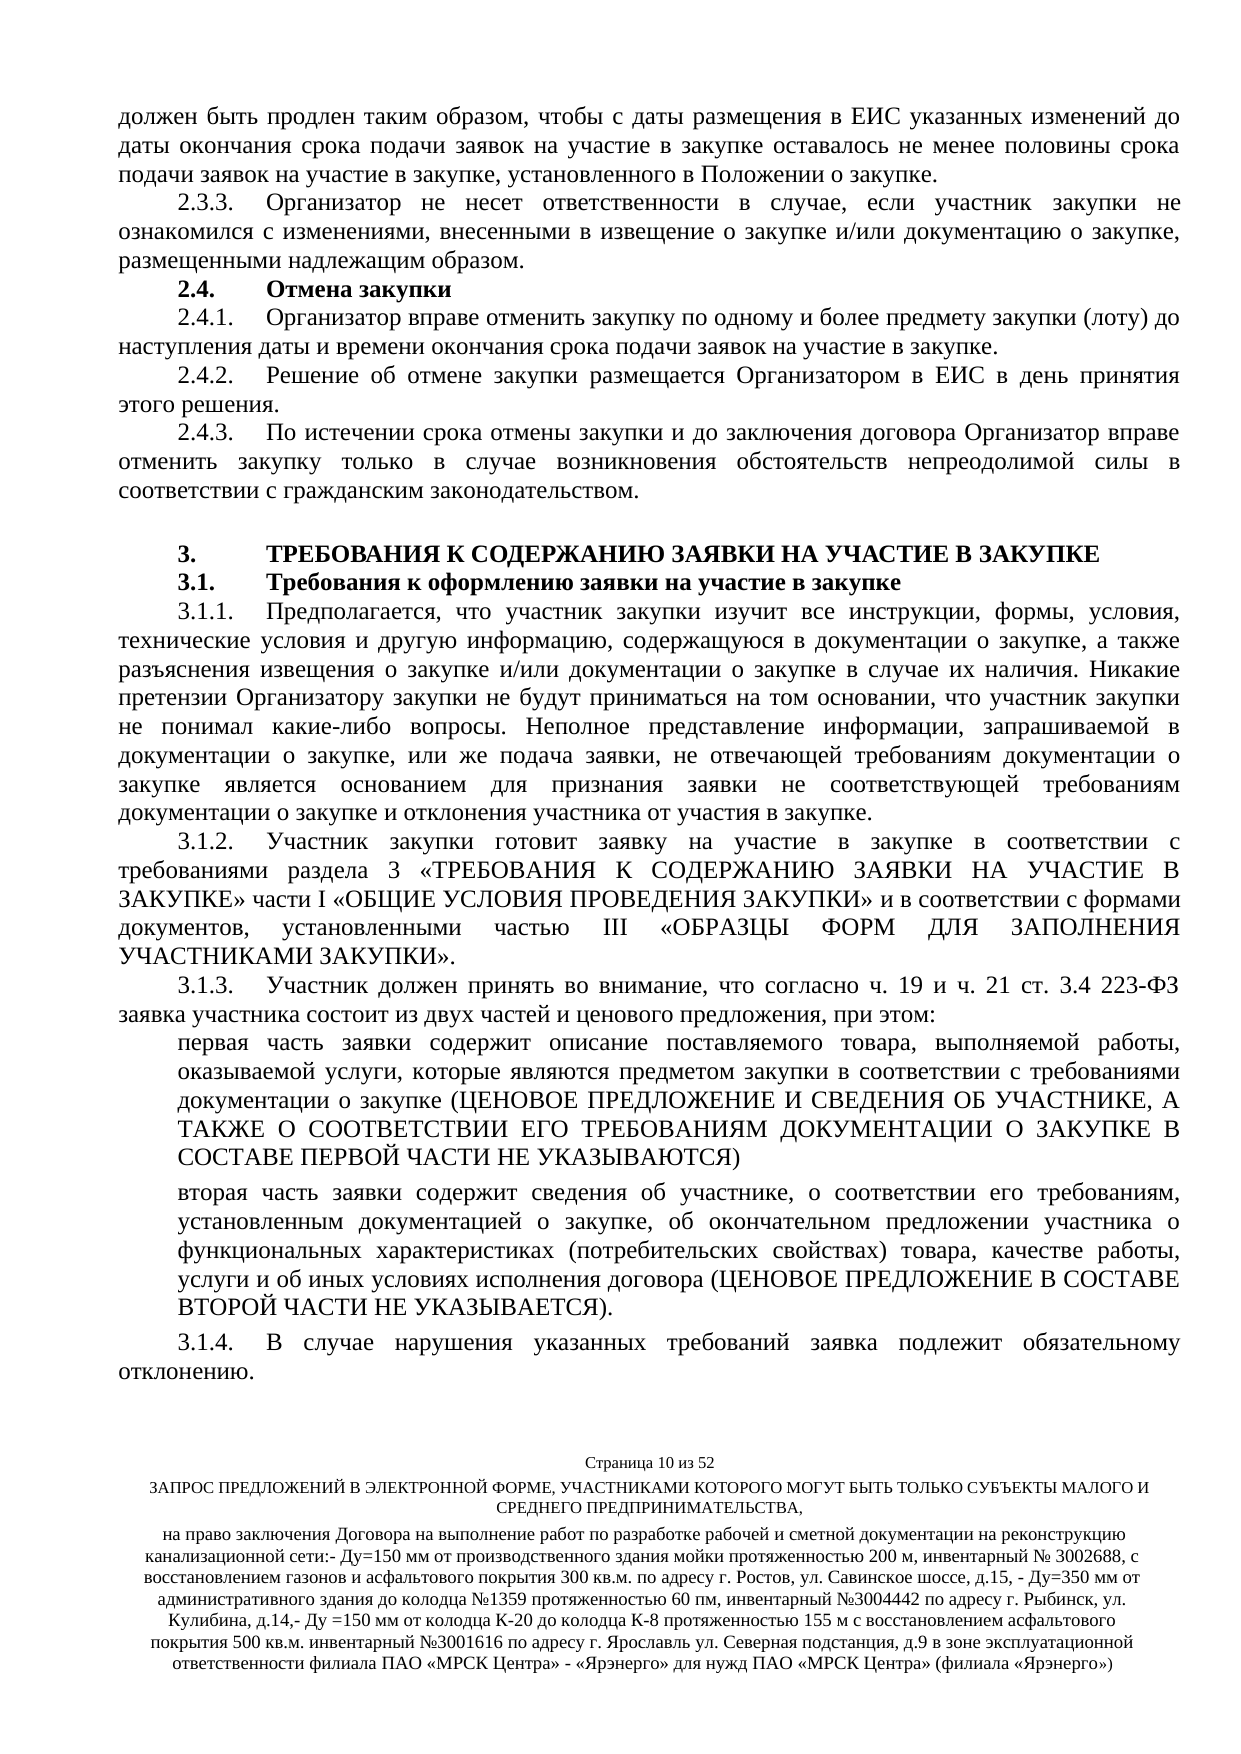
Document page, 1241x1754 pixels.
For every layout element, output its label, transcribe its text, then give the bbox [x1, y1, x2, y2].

subtitle Участник закупки готовит заявку на участие в закупке в соответствии с требованиями раздела 3 «ТРЕБОВАНИЯ К СОДЕРЖАНИЮ ЗАЯВКИ НА УЧАСТИЕ В ЗАКУПКЕ» части I «ОБЩИЕ УСЛОВИЯ ПРОВЕДЕНИЯ ЗАКУПКИ» и в соответствии с формами документов, установленными частью III «ОБРАЗЦЫ ФОРМ ДЛЯ ЗАПОЛНЕНИЯ УЧАСТНИКАМИ ЗАКУПКИ». [118, 826, 1181, 970]
subtitle Предполагается, что участник закупки изучит все инструкции, формы, условия, технические условия и другую информацию, содержащуюся в документации о закупке, а также разъяснения извещения о закупке и/или документации о закупке в случае их наличия. Никакие претензии Организатору закупки не будут приниматься на том основании, что участник закупки не понимал какие-либо вопросы. Неполное представление информации, запрашиваемой в документации о закупке, или же подача заявки, не отвечающей требованиям документации о закупке является основанием для признания заявки не соответствующей требованиям документации о закупке и отклонения участника от участия в закупке. [118, 596, 1181, 826]
subtitle Решение об отмене закупки размещается Организатором в ЕИС в день принятия этого решения. [118, 360, 1181, 417]
text вторая часть заявки содержит сведения об участнике, о соответствии его требованиям, установленным документацией о закупке, об окончательном предложении участника о функциональных характеристиках (потребительских свойствах) товара, качестве работы, услуги и об иных условиях исполнения договора (ЦЕНОВОЕ ПРЕДЛОЖЕНИЕ В СОСТАВЕ ВТОРОЙ ЧАСТИ НЕ УКАЗЫВАЕТСЯ). [177, 1177, 1181, 1321]
subtitle В случае нарушения указанных требований заявка подлежит обязательному отклонению. [118, 1327, 1181, 1385]
subtitle По истечении срока отмены закупки и до заключения договора Организатор вправе отменить закупку только в случае возникновения обстоятельств непреодолимой силы в соответствии с гражданским законодательством. [118, 417, 1181, 504]
text первая часть заявки содержит описание поставляемого товара, выполняемой работы, оказываемой услуги, которые являются предметом закупки в соответствии с требованиями документации о закупке (ЦЕНОВОЕ ПРЕДЛОЖЕНИЕ И СВЕДЕНИЯ ОБ УЧАСТНИКЕ, А ТАКЖЕ О СООТВЕТСТВИИ ЕГО ТРЕБОВАНИЯМ ДОКУМЕНТАЦИИ О ЗАКУПКЕ В СОСТАВЕ ПЕРВОЙ ЧАСТИ НЕ УКАЗЫВАЮТСЯ) [177, 1027, 1181, 1171]
subtitle Отмена закупки [118, 274, 1181, 302]
subtitle ТРЕБОВАНИЯ К СОДЕРЖАНИЮ ЗАЯВКИ НА УЧАСТИЕ В ЗАКУПКЕ [118, 539, 1181, 567]
subtitle Организатор не несет ответственности в случае, если участник закупки не ознакомился с изменениями, внесенными в извещение о закупке и/или документацию о закупке, размещенными надлежащим образом. [118, 187, 1181, 274]
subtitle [118, 101, 1181, 187]
subtitle Требования к оформлению заявки на участие в закупке [118, 567, 1181, 596]
subtitle Организатор вправе отменить закупку по одному и более предмету закупки (лоту) до наступления даты и времени окончания срока подачи заявок на участие в закупке. [118, 302, 1181, 360]
subtitle Участник должен принять во внимание, что согласно ч. 19 и ч. 21 ст. 3.4 223-ФЗ заявка участника состоит из двух частей и ценового предложения, при этом: [118, 970, 1181, 1027]
